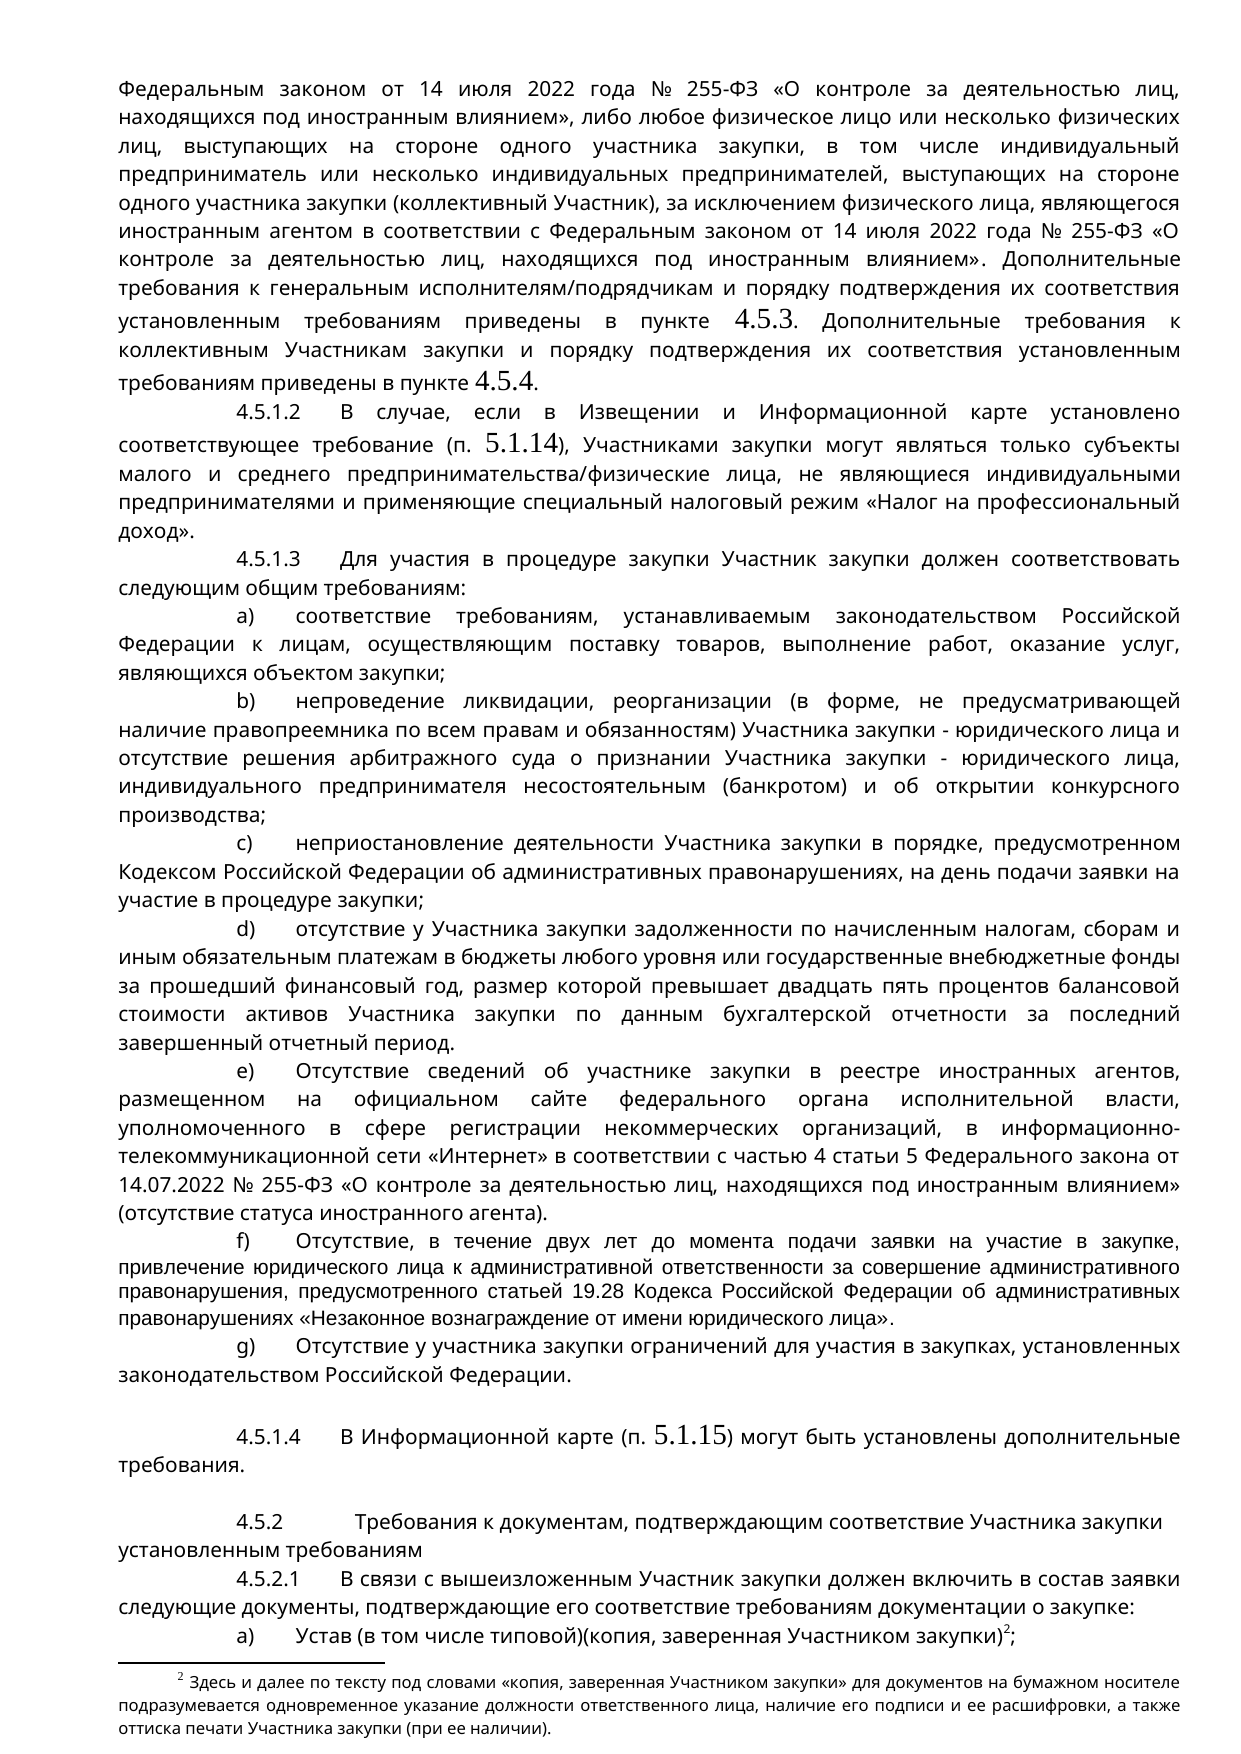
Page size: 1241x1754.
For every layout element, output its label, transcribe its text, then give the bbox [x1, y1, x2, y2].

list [118, 74, 1181, 397]
list Отсутствие сведений об участнике закупки в реестре иностранных агентов, размещенном на официальном сайте федерального органа исполнительной власти, уполномоченного в сфере регистрации некоммерческих организаций, в информационно-телекоммуникационной сети «Интернет» в соответствии с частью 4 статьи 5 Федерального закона от 14.07.2022 № 255-ФЗ «О контроле за деятельностью лиц, находящихся под иностранным влиянием» (отсутствие статуса иностранного агента). [118, 1056, 1181, 1227]
list Отсутствие у участника закупки ограничений для участия в закупках, установленных законодательством Российской Федерации. [118, 1331, 1181, 1388]
list В связи с вышеизложенным Участник закупки должен включить в состав заявки следующие документы, подтверждающие его соответствие требованиям документации о закупке: [118, 1564, 1181, 1621]
list отсутствие у Участника закупки задолженности по начисленным налогам, сборам и иным обязательным платежам в бюджеты любого уровня или государственные внебюджетные фонды за прошедший финансовый год, размер которой превышает двадцать пять процентов балансовой стоимости активов Участника закупки по данным бухгалтерской отчетности за последний завершенный отчетный период. [118, 914, 1181, 1056]
list Требования к документам, подтверждающим соответствие Участника закупки установленным требованиям [118, 1507, 1181, 1564]
list Отсутствие, в течение двух лет до момента подачи заявки на участие в закупке, привлечение юридического лица к административной ответственности за совершение административного правонарушения, предусмотренного статьей 19.28 Кодекса Российской Федерации об административных правонарушениях «Незаконное вознаграждение от имени юридического лица». [118, 1227, 1181, 1331]
list Для участия в процедуре закупки Участник закупки должен соответствовать следующим общим требованиям: [118, 544, 1181, 601]
list неприостановление деятельности Участника закупки в порядке, предусмотренном Кодексом Российской Федерации об административных правонарушениях, на день подачи заявки на участие в процедуре закупки; [118, 828, 1181, 914]
list В случае, если в Извещении и Информационной карте установлено соответствующее требование (п. 5.1.14), Участниками закупки могут являться только субъекты малого и среднего предпринимательства/физические лица, не являющиеся индивидуальными предпринимателями и применяющие специальный налоговый режим «Налог на профессиональный доход». [118, 397, 1181, 544]
list В Информационной карте (п. 5.1.15) могут быть установлены дополнительные требования. [118, 1417, 1181, 1479]
list непроведение ликвидации, реорганизации (в форме, не предусматривающей наличие правопреемника по всем правам и обязанностям) Участника закупки - юридического лица и отсутствие решения арбитражного суда о признании Участника закупки - юридического лица, индивидуального предпринимателя несостоятельным (банкротом) и об открытии конкурсного производства; [118, 686, 1181, 828]
list Устав (в том числе типовой)(копия, заверенная Участником закупки); [236, 1621, 1181, 1649]
list соответствие требованиям, устанавливаемым законодательством Российской Федерации к лицам, осуществляющим поставку товаров, выполнение работ, оказание услуг, являющихся объектом закупки; [118, 601, 1181, 686]
